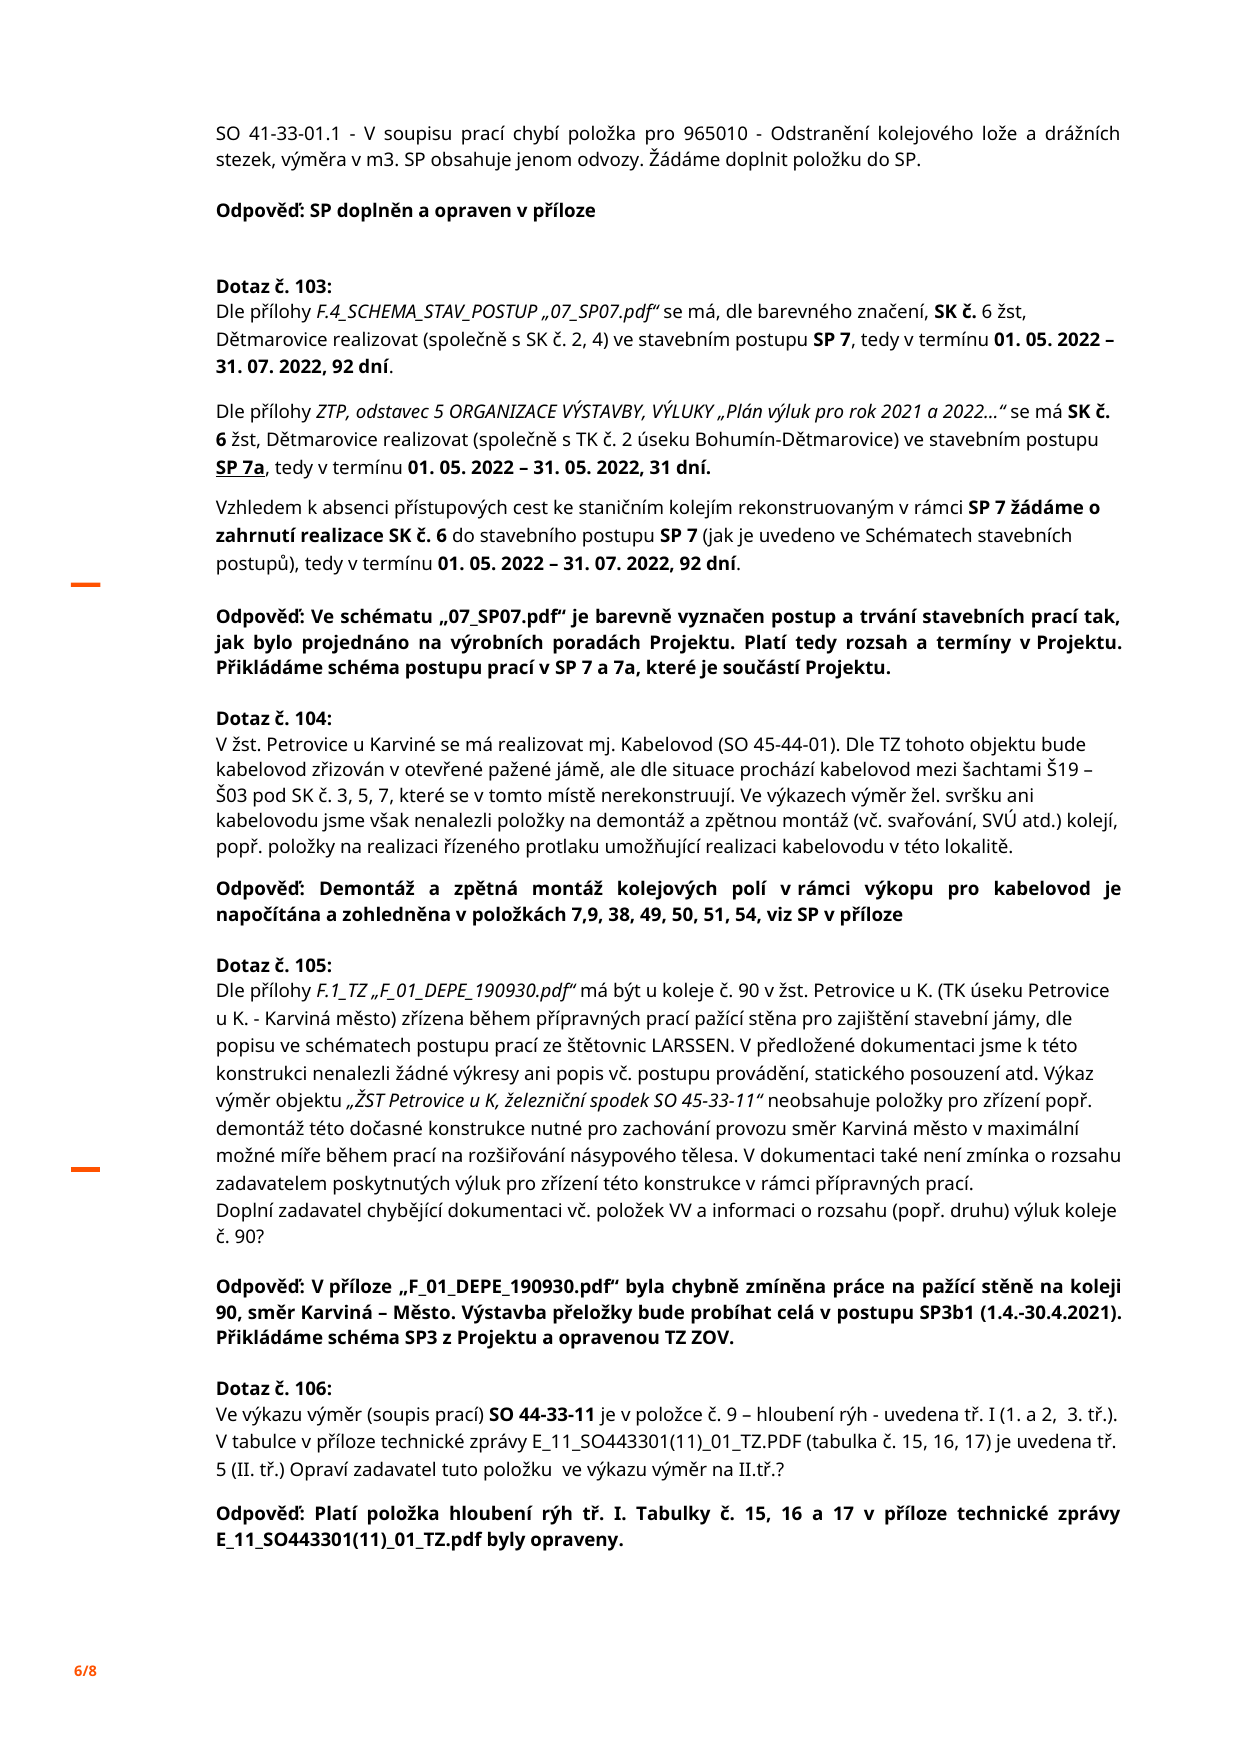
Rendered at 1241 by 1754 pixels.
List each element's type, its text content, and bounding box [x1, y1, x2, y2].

text Odpověď: SP doplněn a opraven v příloze [216, 197, 1122, 223]
text Dotaz č. 104: [216, 706, 1122, 731]
text Odpověď: Demontáž a zpětná montáž kolejových polí v rámci výkopu pro kabelovod je napočítána a zohledněna v položkách 7,9, 38, 49, 50, 51, 54, viz SP v příloze [216, 875, 1122, 926]
text Dotaz č. 106: [216, 1376, 1122, 1401]
text Dle přílohy F.4_SCHEMA_STAV_POSTUP „07_SP07.pdf“ se má, dle barevného značení, SK č. 6 žst, Dětmarovice realizovat (společně s SK č. 2, 4) ve stavebním postupu SP 7, tedy v termínu 01. 05. 2022 – 31. 07. 2022, 92 dní. [216, 299, 1122, 379]
text Vzhledem k absenci přístupových cest ke staničním kolejím rekonstruovaným v rámci SP 7 žádáme o zahrnutí realizace SK č. 6 do stavebního postupu SP 7 (jak je uvedeno ve Schématech stavebních postupů), tedy v termínu 01. 05. 2022 – 31. 07. 2022, 92 dní. [216, 494, 1122, 576]
text Dle přílohy ZTP, odstavec 5 ORGANIZACE VÝSTAVBY, VÝLUKY „Plán výluk pro rok 2021 a 2022…“ se má SK č. 6 žst, Dětmarovice realizovat (společně s TK č. 2 úseku Bohumín-Dětmarovice) ve stavebním postupu SP 7a, tedy v termínu 01. 05. 2022 – 31. 05. 2022, 31 dní. [216, 398, 1122, 479]
text V žst. Petrovice u Karviné se má realizovat mj. Kabelovod (SO 45-44-01). Dle TZ tohoto objektu bude kabelovod zřizován v otevřené pažené jámě, ale dle situace prochází kabelovod mezi šachtami Š19 – Š03 pod SK č. 3, 5, 7, které se v tomto místě nerekonstruují. Ve výkazech výměr žel. svršku ani kabelovodu jsme však nenalezli položky na demontáž a zpětnou montáž (vč. svařování, SVÚ atd.) kolejí, popř. položky na realizaci řízeného protlaku umožňující realizaci kabelovodu v této lokalitě. [216, 731, 1122, 859]
text Ve výkazu výměr (soupis prací) SO 44-33-11 je v položce č. 9 – hloubení rýh - uvedena tř. I (1. a 2, 3. tř.). V tabulce v příloze technické zprávy E_11_SO443301(11)_01_TZ.PDF (tabulka č. 15, 16, 17) je uvedena tř. 5 (II. tř.) Opraví zadavatel tuto položku ve výkazu výměr na II.tř.? [216, 1401, 1122, 1482]
text SO 41-33-01.1 - V soupisu prací chybí položka pro 965010 - Odstranění kolejového lože a drážních stezek, výměra v m3. SP obsahuje jenom odvozy. Žádáme doplnit položku do SP. [216, 121, 1122, 172]
text Odpověď: Platí položka hloubení rýh tř. I. Tabulky č. 15, 16 a 17 v příloze technické zprávy E_11_SO443301(11)_01_TZ.pdf byly opraveny. [216, 1500, 1122, 1551]
text Odpověď: V příloze „F_01_DEPE_190930.pdf“ byla chybně zmíněna práce na pažící stěně na koleji 90, směr Karviná – Město. Výstavba přeložky bude probíhat celá v postupu SP3b1 (1.4.-30.4.2021). Přikládáme schéma SP3 z Projektu a opravenou TZ ZOV. [216, 1273, 1122, 1350]
text Dotaz č. 103: [216, 273, 1122, 299]
text Dle přílohy F.1_TZ „F_01_DEPE_190930.pdf“ má být u koleje č. 90 v žst. Petrovice u K. (TK úseku Petrovice u K. - Karviná město) zřízena během přípravných prací pažící stěna pro zajištění stavební jámy, dle popisu ve schématech postupu prací ze štětovnic LARSSEN. V předložené dokumentaci jsme k této konstrukci nenalezli žádné výkresy ani popis vč. postupu provádění, statického posouzení atd. Výkaz výměr objektu „ŽST Petrovice u K, železniční spodek SO 45-33-11“ neobsahuje položky pro zřízení popř. demontáž této dočasné konstrukce nutné pro zachování provozu směr Karviná město v maximální možné míře během prací na rozšiřování násypového tělesa. V dokumentaci také není zmínka o rozsahu zadavatelem poskytnutých výluk pro zřízení této konstrukce v rámci přípravných prací. [216, 977, 1122, 1196]
text Odpověď: Ve schématu „07_SP07.pdf“ je barevně vyznačen postup a trvání stavebních prací tak, jak bylo projednáno na výrobních poradách Projektu. Platí tedy rozsah a termíny v Projektu. Přikládáme schéma postupu prací v SP 7 a 7a, které je součástí Projektu. [216, 603, 1122, 680]
text Dotaz č. 105: [216, 952, 1122, 977]
text Doplní zadavatel chybějící dokumentaci vč. položek VV a informaci o rozsahu (popř. druhu) výluk koleje č. 90? [216, 1197, 1122, 1248]
